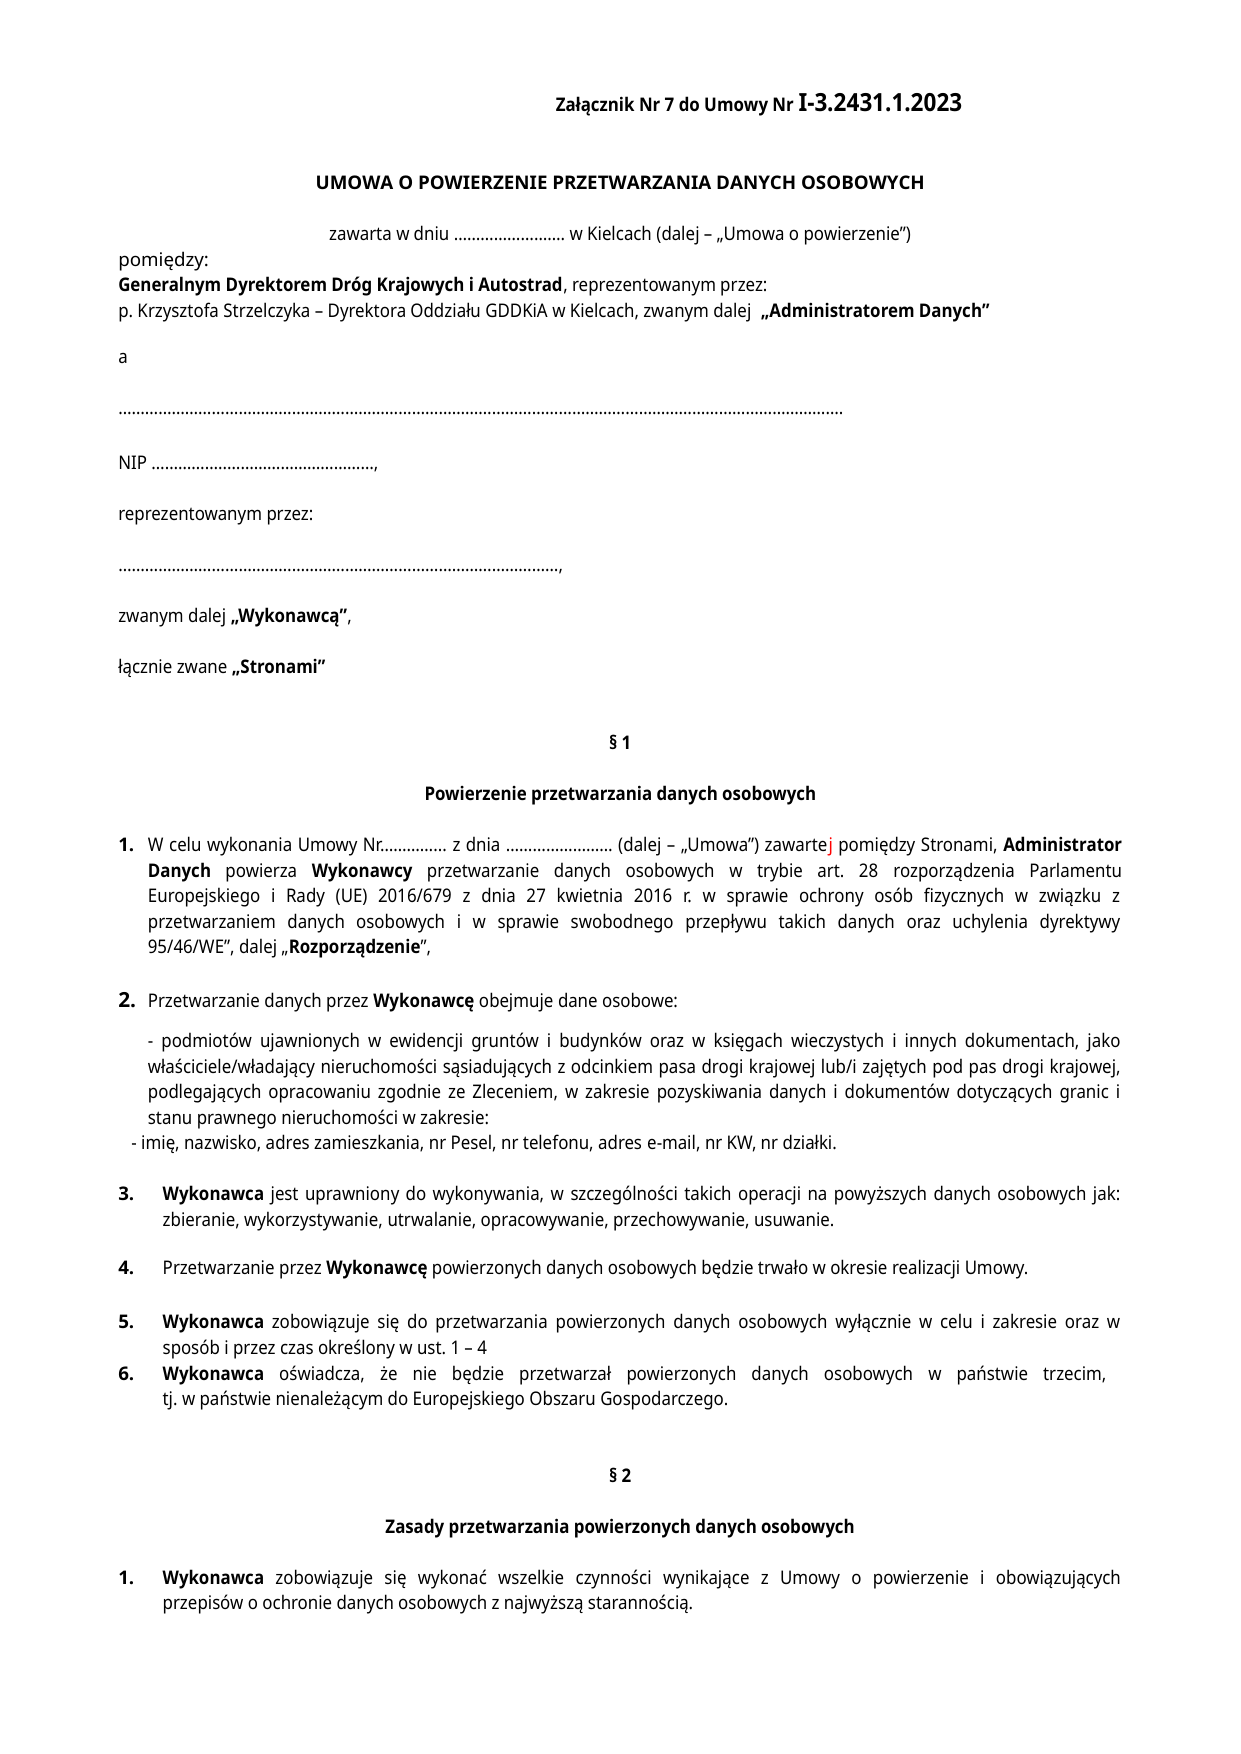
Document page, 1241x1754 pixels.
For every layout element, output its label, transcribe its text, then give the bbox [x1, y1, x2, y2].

text a [118, 344, 1122, 369]
text ………………………………………………………………………………………, [118, 551, 1122, 577]
text Powierzenie przetwarzania danych osobowych [118, 781, 1122, 806]
text reprezentowanym przez: [118, 500, 1122, 526]
text Zasady przetwarzania powierzonych danych osobowych [118, 1513, 1122, 1538]
text § 1 [118, 730, 1122, 755]
text Generalnym Dyrektorem Dróg Krajowych i Autostrad, reprezentowanym przez: [118, 272, 1122, 297]
list Wykonawca jest uprawniony do wykonywania, w szczególności takich operacji na powyższych danych osobowych jak: zbieranie, wykorzystywanie, utrwalanie, opracowywanie, przechowywanie, usuwanie. [118, 1181, 1122, 1232]
text zawarta w dniu ……………………. w Kielcach (dalej – „Umowa o powierzenie”) [118, 221, 1122, 246]
list Wykonawca oświadcza, że nie będzie przetwarzał powierzonych danych osobowych w państwie trzecim, tj. w państwie nienależącym do Europejskiego Obszaru Gospodarczego. [118, 1360, 1122, 1411]
list - podmiotów ujawnionych w ewidencji gruntów i budynków oraz w księgach wieczystych i innych dokumentach, jako właściciele/władający nieruchomości sąsiadujących z odcinkiem pasa drogi krajowej lub/i zajętych pod pas drogi krajowej, podlegających opracowaniu zgodnie ze Zleceniem, w zakresie pozyskiwania danych i dokumentów dotyczących granic i stanu prawnego nieruchomości w zakresie: [148, 1027, 1122, 1129]
list p. Krzysztofa Strzelczyka – Dyrektora Oddziału GDDKiA w Kielcach, zwanym dalej „Administratorem Danych” [118, 297, 1122, 323]
list W celu wykonania Umowy Nr…………... z dnia …………………… (dalej – „Umowa”) zawartej pomiędzy Stronami, Administrator Danych powierza Wykonawcy przetwarzanie danych osobowych w trybie art. 28 rozporządzenia Parlamentu Europejskiego i Rady (UE) 2016/679 z dnia 27 kwietnia 2016 r. w sprawie ochrony osób fizycznych w związku z przetwarzaniem danych osobowych i w sprawie swobodnego przepływu takich danych oraz uchylenia dyrektywy 95/46/WE”, dalej „Rozporządzenie”, [118, 832, 1122, 959]
text Załącznik Nr 7 do Umowy Nr I-3.2431.1.2023 [118, 84, 1127, 119]
text § 2 [118, 1462, 1122, 1487]
text UMOWA O POWIERZENIE PRZETWARZANIA DANYCH OSOBOWYCH [118, 170, 1122, 195]
list - imię, nazwisko, adres zamieszkania, nr Pesel, nr telefonu, adres e-mail, nr KW, nr działki. [118, 1129, 1122, 1155]
text zwanym dalej „Wykonawcą”, [118, 602, 1122, 628]
list Przetwarzanie danych przez Wykonawcę obejmuje dane osobowe: [118, 985, 1122, 1013]
text pomiędzy: [118, 246, 1122, 272]
text ………………………………………………………………………………………………………………………………………………. [118, 395, 1122, 449]
list Wykonawca zobowiązuje się do przetwarzania powierzonych danych osobowych wyłącznie w celu i zakresie oraz w sposób i przez czas określony w ust. 1 – 4 [118, 1309, 1122, 1360]
list Wykonawca zobowiązuje się wykonać wszelkie czynności wynikające z Umowy o powierzenie i obowiązujących przepisów o ochronie danych osobowych z najwyższą starannością. [118, 1564, 1122, 1615]
text łącznie zwane „Stronami” [118, 653, 1122, 679]
text NIP ……………..……………………………, [118, 449, 1122, 474]
list Przetwarzanie przez Wykonawcę powierzonych danych osobowych będzie trwało w okresie realizacji Umowy. [118, 1254, 1122, 1280]
